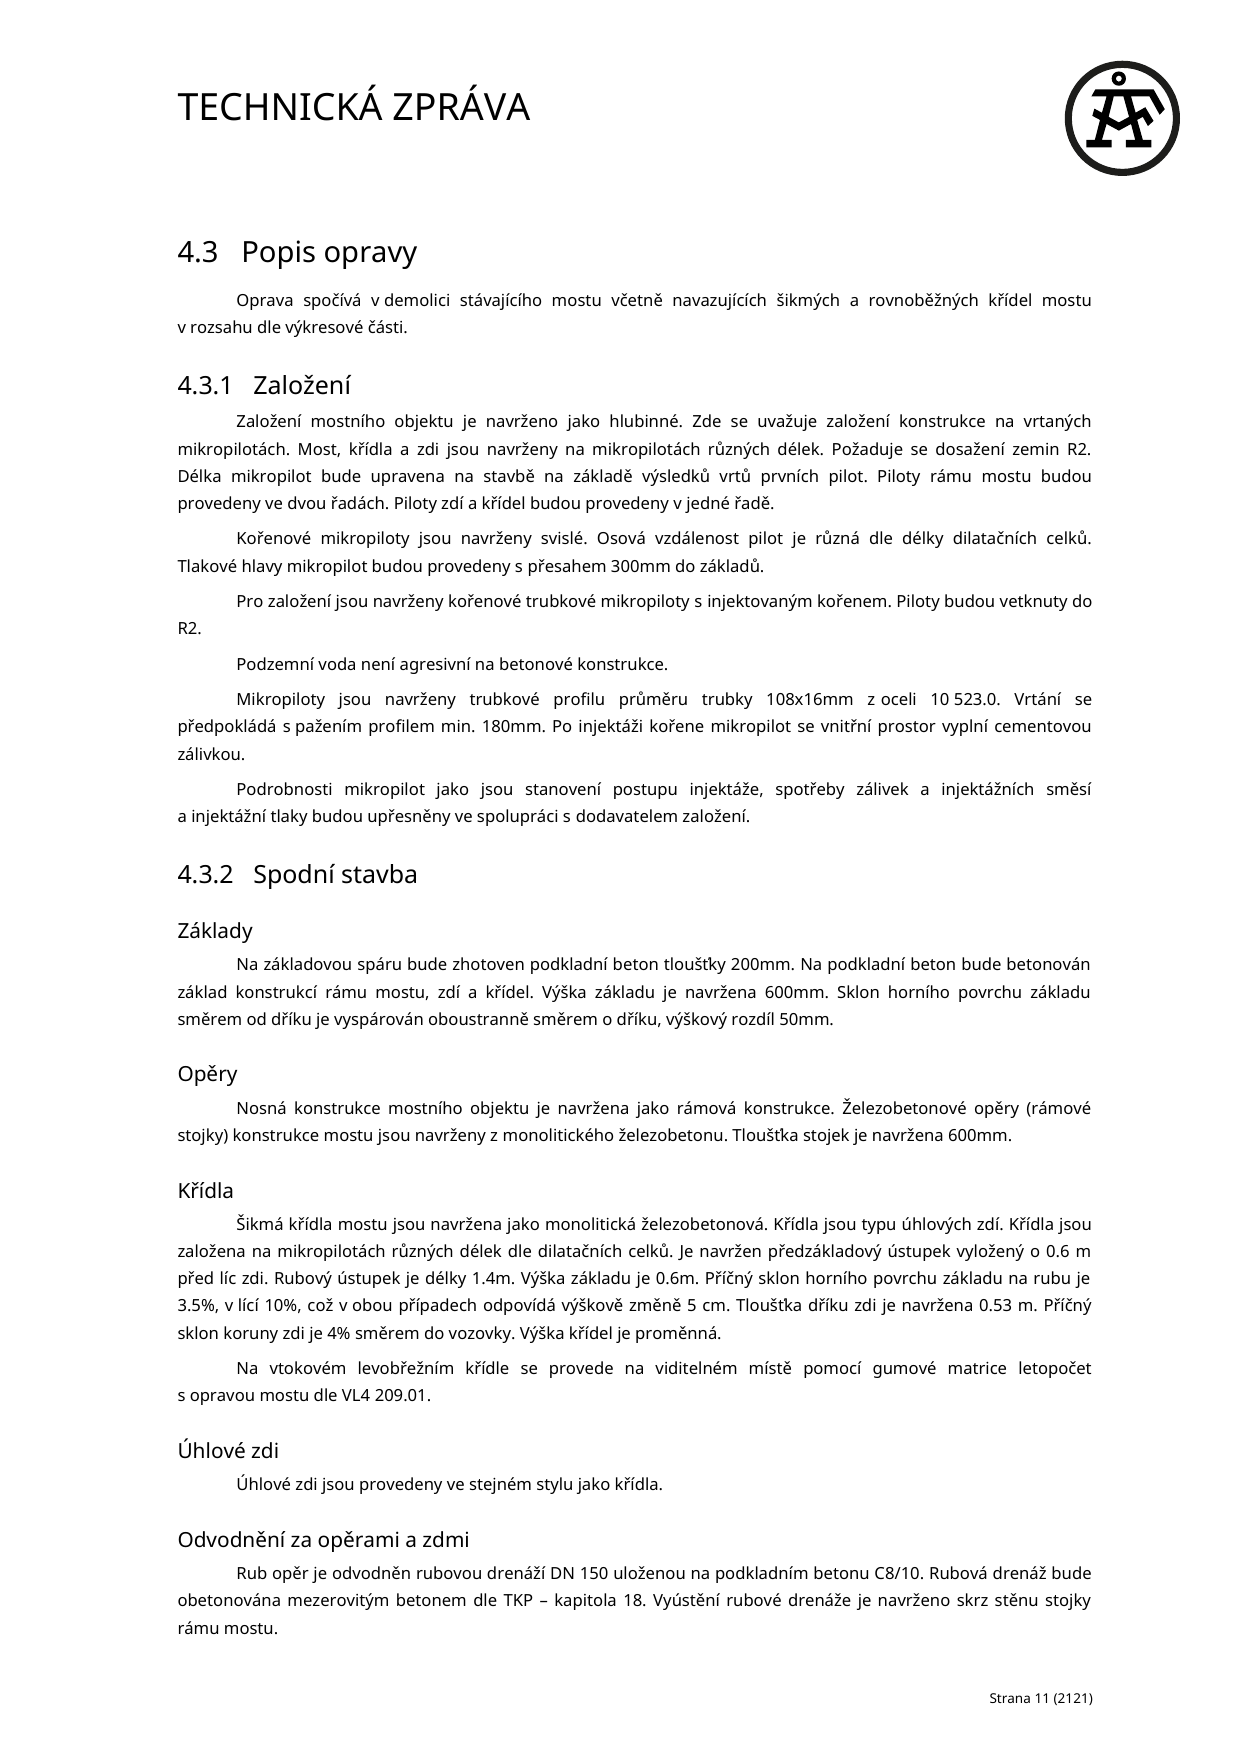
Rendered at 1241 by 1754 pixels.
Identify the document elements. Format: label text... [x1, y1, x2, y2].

text Podzemní voda není agresivní na betonové konstrukce. [177, 652, 1092, 675]
text Podrobnosti mikropilot jako jsou stanovení postupu injektáže, spotřeby zálivek a injektážních směsí a injektážní tlaky budou upřesněny ve spolupráci s dodavatelem založení. [177, 778, 1092, 828]
text Mikropiloty jsou navrženy trubkové profilu průměru trubky 108x16mm z oceli 10 523.0. Vrtání se předpokládá s pažením profilem min. 180mm. Po injektáži kořene mikropilot se vnitřní prostor vyplní cementovou zálivkou. [177, 688, 1092, 765]
subtitle Základy [177, 916, 1092, 945]
text Na vtokovém levobřežním křídle se provede na viditelném místě pomocí gumové matrice letopočet s opravou mostu dle VL4 209.01. [177, 1357, 1092, 1407]
text Založení mostního objektu je navrženo jako hlubinné. Zde se uvažuje založení konstrukce na vrtaných mikropilotách. Most, křídla a zdi jsou navrženy na mikropilotách různých délek. Požaduje se dosažení zemin R2. Délka mikropilot bude upravena na stavbě na základě výsledků vrtů prvních pilot. Piloty rámu mostu budou provedeny ve dvou řadách. Piloty zdí a křídel budou provedeny v jedné řadě. [177, 410, 1092, 514]
subtitle Křídla [177, 1176, 1092, 1204]
text Pro založení jsou navrženy kořenové trubkové mikropiloty s injektovaným kořenem. Piloty budou vetknuty do R2. [177, 590, 1092, 639]
subtitle Založení [177, 367, 1092, 402]
text Na základovou spáru bude zhotoven podkladní beton tloušťky 200mm. Na podkladní beton bude betonován základ konstrukcí rámu mostu, zdí a křídel. Výška základu je navržena 600mm. Sklon horního povrchu základu směrem od dříku je vyspárován oboustranně směrem o dříku, výškový rozdíl 50mm. [177, 953, 1092, 1030]
text Oprava spočívá v demolici stávajícího mostu včetně navazujících šikmých a rovnoběžných křídel mostu v rozsahu dle výkresové části. [177, 288, 1092, 338]
subtitle Úhlové zdi [177, 1436, 1092, 1464]
subtitle Odvodnění za opěrami a zdmi [177, 1525, 1092, 1553]
text Nosná konstrukce mostního objektu je navržena jako rámová konstrukce. Železobetonové opěry (rámové stojky) konstrukce mostu jsou navrženy z monolitického železobetonu. Tloušťka stojek je navržena 600mm. [177, 1096, 1092, 1146]
text Úhlové zdi jsou provedeny ve stejném stylu jako křídla. [177, 1473, 1092, 1496]
subtitle Popis opravy [177, 232, 1092, 271]
text Rub opěr je odvodněn rubovou drenáží DN 150 uloženou na podkladním betonu C8/10. Rubová drenáž bude obetonována mezerovitým betonem dle TKP – kapitola 18. Vyústění rubové drenáže je navrženo skrz stěnu stojky rámu mostu. [177, 1562, 1092, 1639]
text Šikmá křídla mostu jsou navržena jako monolitická železobetonová. Křídla jsou typu úhlových zdí. Křídla jsou založena na mikropilotách různých délek dle dilatačních celků. Je navržen předzákladový ústupek vyložený o 0.6 m před líc zdi. Rubový ústupek je délky 1.4m. Výška základu je 0.6m. Příčný sklon horního povrchu základu na rubu je 3.5%, v lící 10%, což v obou případech odpovídá výškově změně 5 cm. Tloušťka dříku zdi je navržena 0.53 m. Příčný sklon koruny zdi je 4% směrem do vozovky. Výška křídel je proměnná. [177, 1212, 1092, 1344]
subtitle Spodní stavba [177, 857, 1092, 891]
subtitle Opěry [177, 1059, 1092, 1088]
text Kořenové mikropiloty jsou navrženy svislé. Osová vzdálenost pilot je různá dle délky dilatačních celků. Tlakové hlavy mikropilot budou provedeny s přesahem 300mm do základů. [177, 527, 1092, 577]
